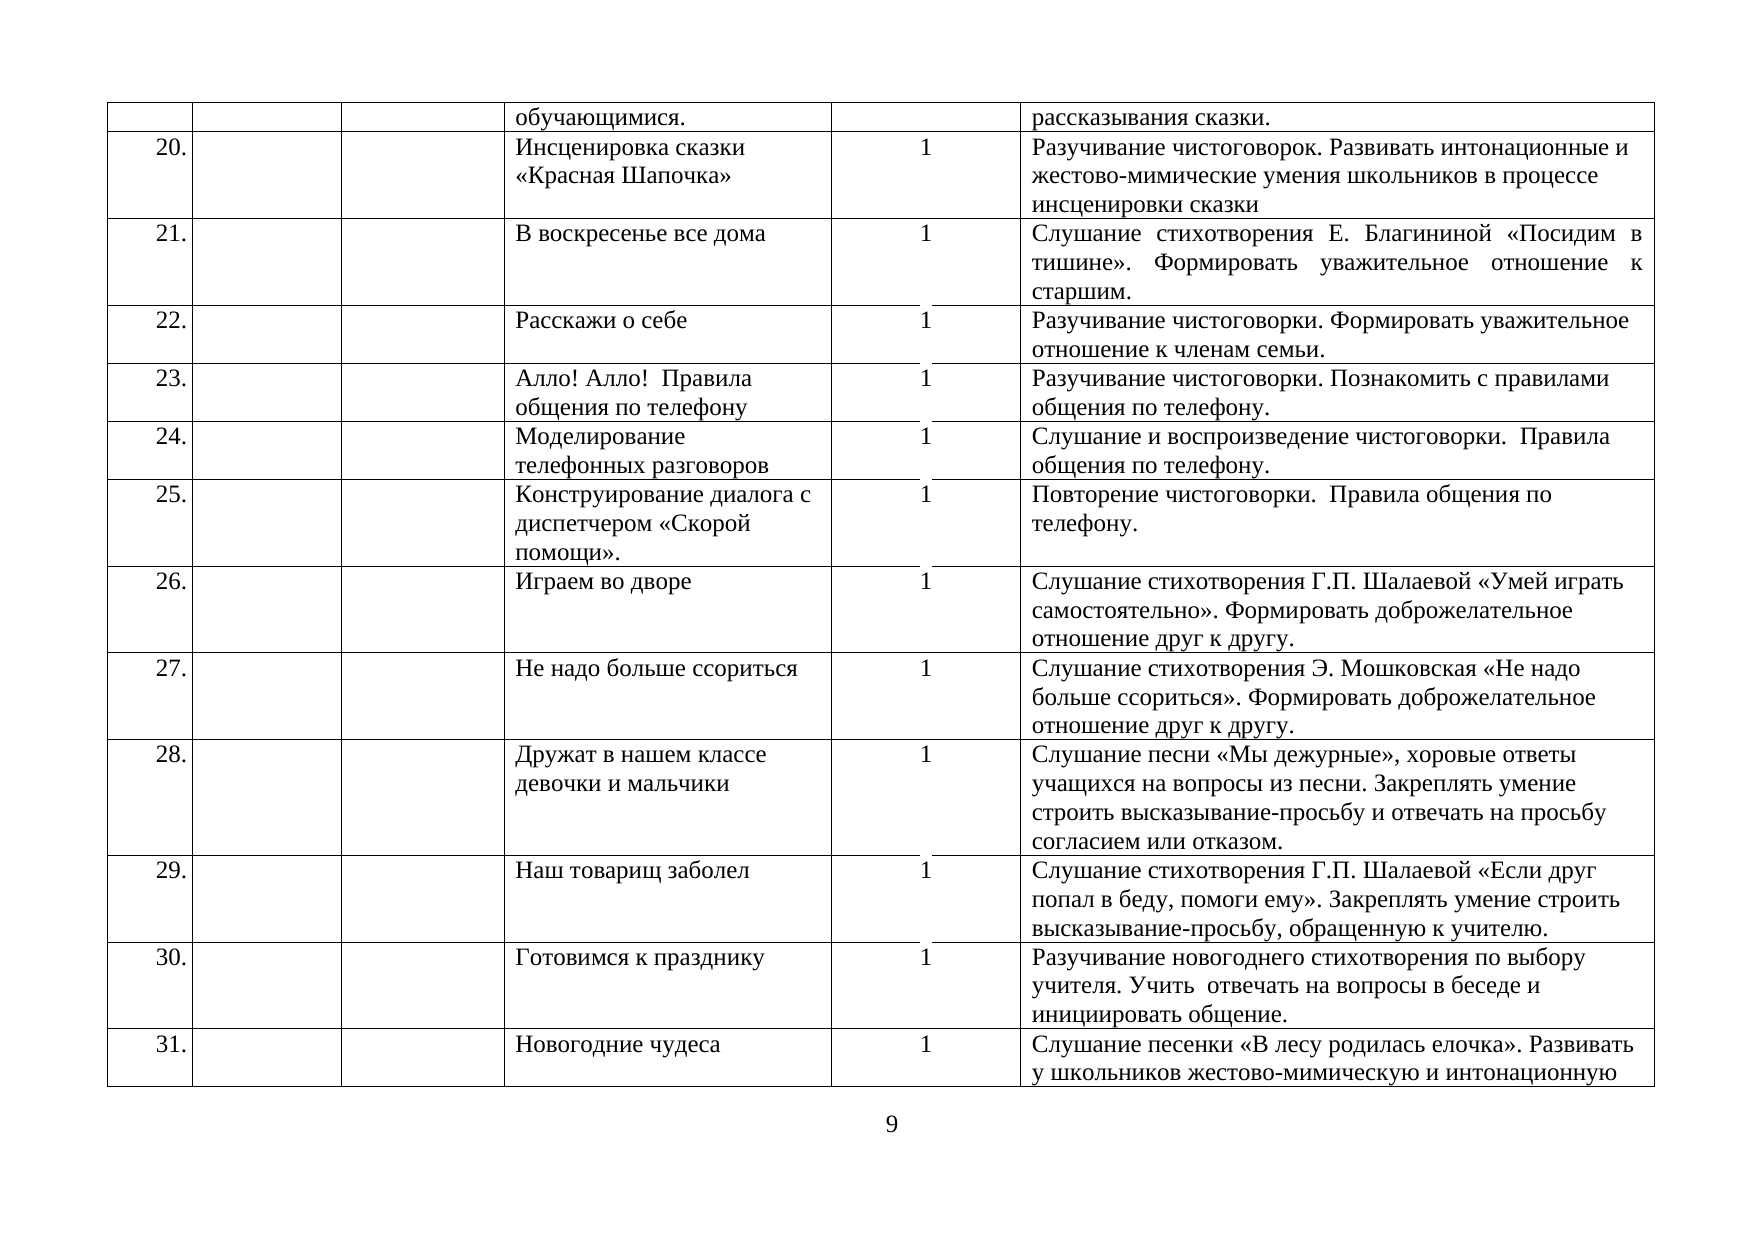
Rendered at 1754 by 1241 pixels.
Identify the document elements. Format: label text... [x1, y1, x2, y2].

table_cell [193, 219, 341, 305]
table_cell Готовимся к празднику [505, 943, 831, 1028]
table_cell [193, 856, 341, 941]
table_cell Моделирование телефонных разговоров [505, 422, 831, 479]
table_cell [108, 740, 192, 854]
table_cell [108, 856, 192, 941]
table_cell [342, 422, 504, 479]
table_cell 1 [832, 219, 1020, 305]
table_cell Инсценировка сказки «Красная Шапочка» [505, 132, 831, 218]
table_cell [108, 306, 192, 363]
table_cell 1 [832, 567, 1020, 652]
table_cell [193, 1029, 341, 1086]
table_cell [193, 480, 341, 566]
table_cell Разучивание чистоговорки. Формировать уважительное отношение к членам семьи. [1021, 306, 1654, 363]
table_cell Слушание стихотворения Э. Мошковская «Не надо больше ссориться». Формировать доброжелательное отношение друг к другу. [1021, 653, 1654, 739]
table_cell Играем во дворе [505, 567, 831, 652]
table_cell [342, 740, 504, 854]
table_cell [342, 943, 504, 1028]
table_cell Слушание стихотворения Е. Благининой «Посидим в тишине». Формировать уважительное отношение к старшим. [1021, 219, 1654, 305]
table_cell В воскресенье все дома [505, 219, 831, 305]
table_cell Расскажи о себе [505, 306, 831, 363]
table_cell [193, 132, 341, 218]
table_cell [342, 306, 504, 363]
table_cell Разучивание чистоговорок. Развивать интонационные и жестово-мимические умения школьников в процессе инсценировки сказки [1021, 132, 1654, 218]
table_cell 1 [832, 422, 1020, 479]
table_cell [342, 364, 504, 421]
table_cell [505, 103, 831, 131]
table_cell [342, 653, 504, 739]
table_cell Слушание и воспроизведение чистоговорки. Правила общения по телефону. [1021, 422, 1654, 479]
table_cell [108, 480, 192, 566]
table_cell [108, 103, 192, 131]
table_cell 1 [832, 132, 1020, 218]
table_cell [342, 567, 504, 652]
table_cell [342, 219, 504, 305]
table_cell [108, 132, 192, 218]
table_cell [342, 856, 504, 941]
table_cell Не надо больше ссориться [505, 653, 831, 739]
table_cell Слушание стихотворения Г.П. Шалаевой «Умей играть самостоятельно». Формировать доброжелательное отношение друг к другу. [1021, 567, 1654, 652]
table_cell [193, 567, 341, 652]
table_cell 1 [832, 306, 1020, 363]
table_cell [193, 422, 341, 479]
table_cell [108, 653, 192, 739]
table_cell [108, 219, 192, 305]
table_cell 1 [832, 653, 1020, 739]
table_cell [342, 103, 504, 131]
table_cell [193, 653, 341, 739]
table_cell Дружат в нашем классе девочки и мальчики [505, 740, 831, 854]
table_cell [193, 103, 341, 131]
table_cell [342, 132, 504, 218]
table_cell 1 [832, 480, 1020, 566]
table_cell 1 [832, 943, 1020, 1028]
table_cell 1 [832, 103, 1020, 131]
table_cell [1021, 1029, 1654, 1086]
table_cell [108, 422, 192, 479]
table_cell Слушание песни «Мы дежурные», хоровые ответы учащихся на вопросы из песни. Закреплять умение строить высказывание-просьбу и отвечать на просьбу согласием или отказом. [1021, 740, 1654, 854]
table_cell Слушание стихотворения Г.П. Шалаевой «Если друг попал в беду, помоги ему». Закреплять умение строить высказывание-просьбу, обращенную к учителю. [1021, 856, 1654, 941]
table_cell Алло! Алло! Правила общения по телефону [505, 364, 831, 421]
table_cell [193, 740, 341, 854]
table_cell Наш товарищ заболел [505, 856, 831, 941]
table_cell [193, 364, 341, 421]
table_cell [108, 364, 192, 421]
table_cell [193, 306, 341, 363]
table_cell [193, 943, 341, 1028]
table_cell Повторение чистоговорки. Правила общения по телефону. [1021, 480, 1654, 566]
table_cell [108, 567, 192, 652]
table_cell [108, 943, 192, 1028]
table_cell Новогодние чудеса [505, 1029, 831, 1086]
table_cell 1 [832, 856, 1020, 941]
table_cell [108, 1029, 192, 1086]
table_cell [342, 1029, 504, 1086]
table_cell [342, 480, 504, 566]
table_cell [1021, 103, 1654, 131]
table_cell Конструирование диалога с диспетчером «Скорой помощи». [505, 480, 831, 566]
table_cell 1 [832, 740, 1020, 854]
table_cell 1 [832, 1029, 1020, 1086]
table_cell 1 [832, 364, 1020, 421]
table_cell Разучивание чистоговорки. Познакомить с правилами общения по телефону. [1021, 364, 1654, 421]
table_cell Разучивание новогоднего стихотворения по выбору учителя. Учить отвечать на вопросы в беседе и инициировать общение. [1021, 943, 1654, 1028]
